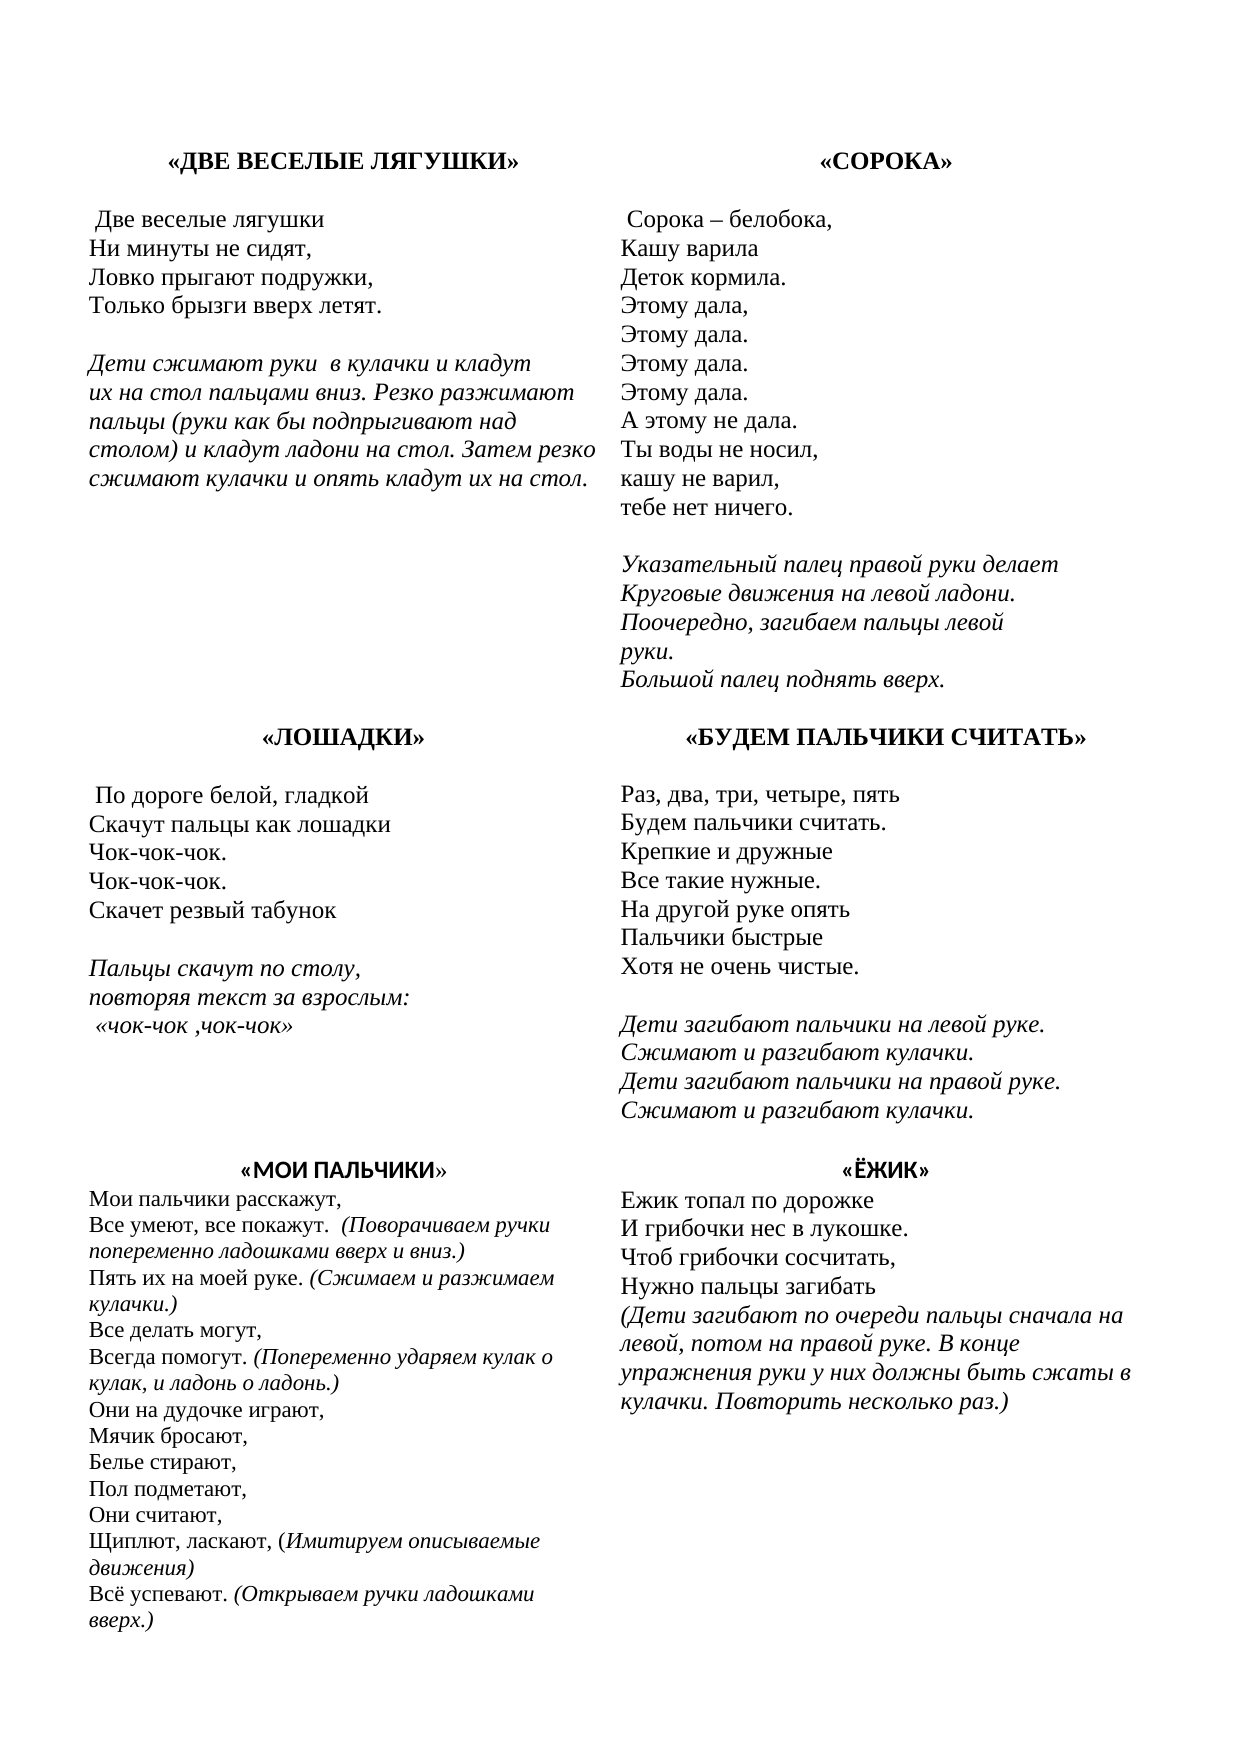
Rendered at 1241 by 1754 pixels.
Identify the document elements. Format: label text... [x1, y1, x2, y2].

table_cell «ЛОШАДКИ» По дороге белой, гладкой Скачут пальцы как лошадки Чок-чок-чок. Чок-чок-чок. Скачет резвый табунок Пальцы скачут по столу, повторяя текст за взрослым: «чок-чок ,чок-чок» [78, 722, 609, 1124]
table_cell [78, 59, 609, 722]
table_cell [78, 1124, 609, 1633]
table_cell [609, 59, 1163, 722]
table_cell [609, 1124, 1163, 1633]
table_cell «БУДЕМ ПАЛЬЧИКИ СЧИТАТЬ» Раз, два, три, четыре, пять Будем пальчики считать. Крепкие и дружные Все такие нужные. На другой руке опять Пальчики быстрые Хотя не очень чистые. Дети загибают пальчики на левой руке. Сжимают и разгибают кулачки. Дети загибают пальчики на правой руке. Сжимают и разгибают кулачки. [609, 722, 1163, 1124]
